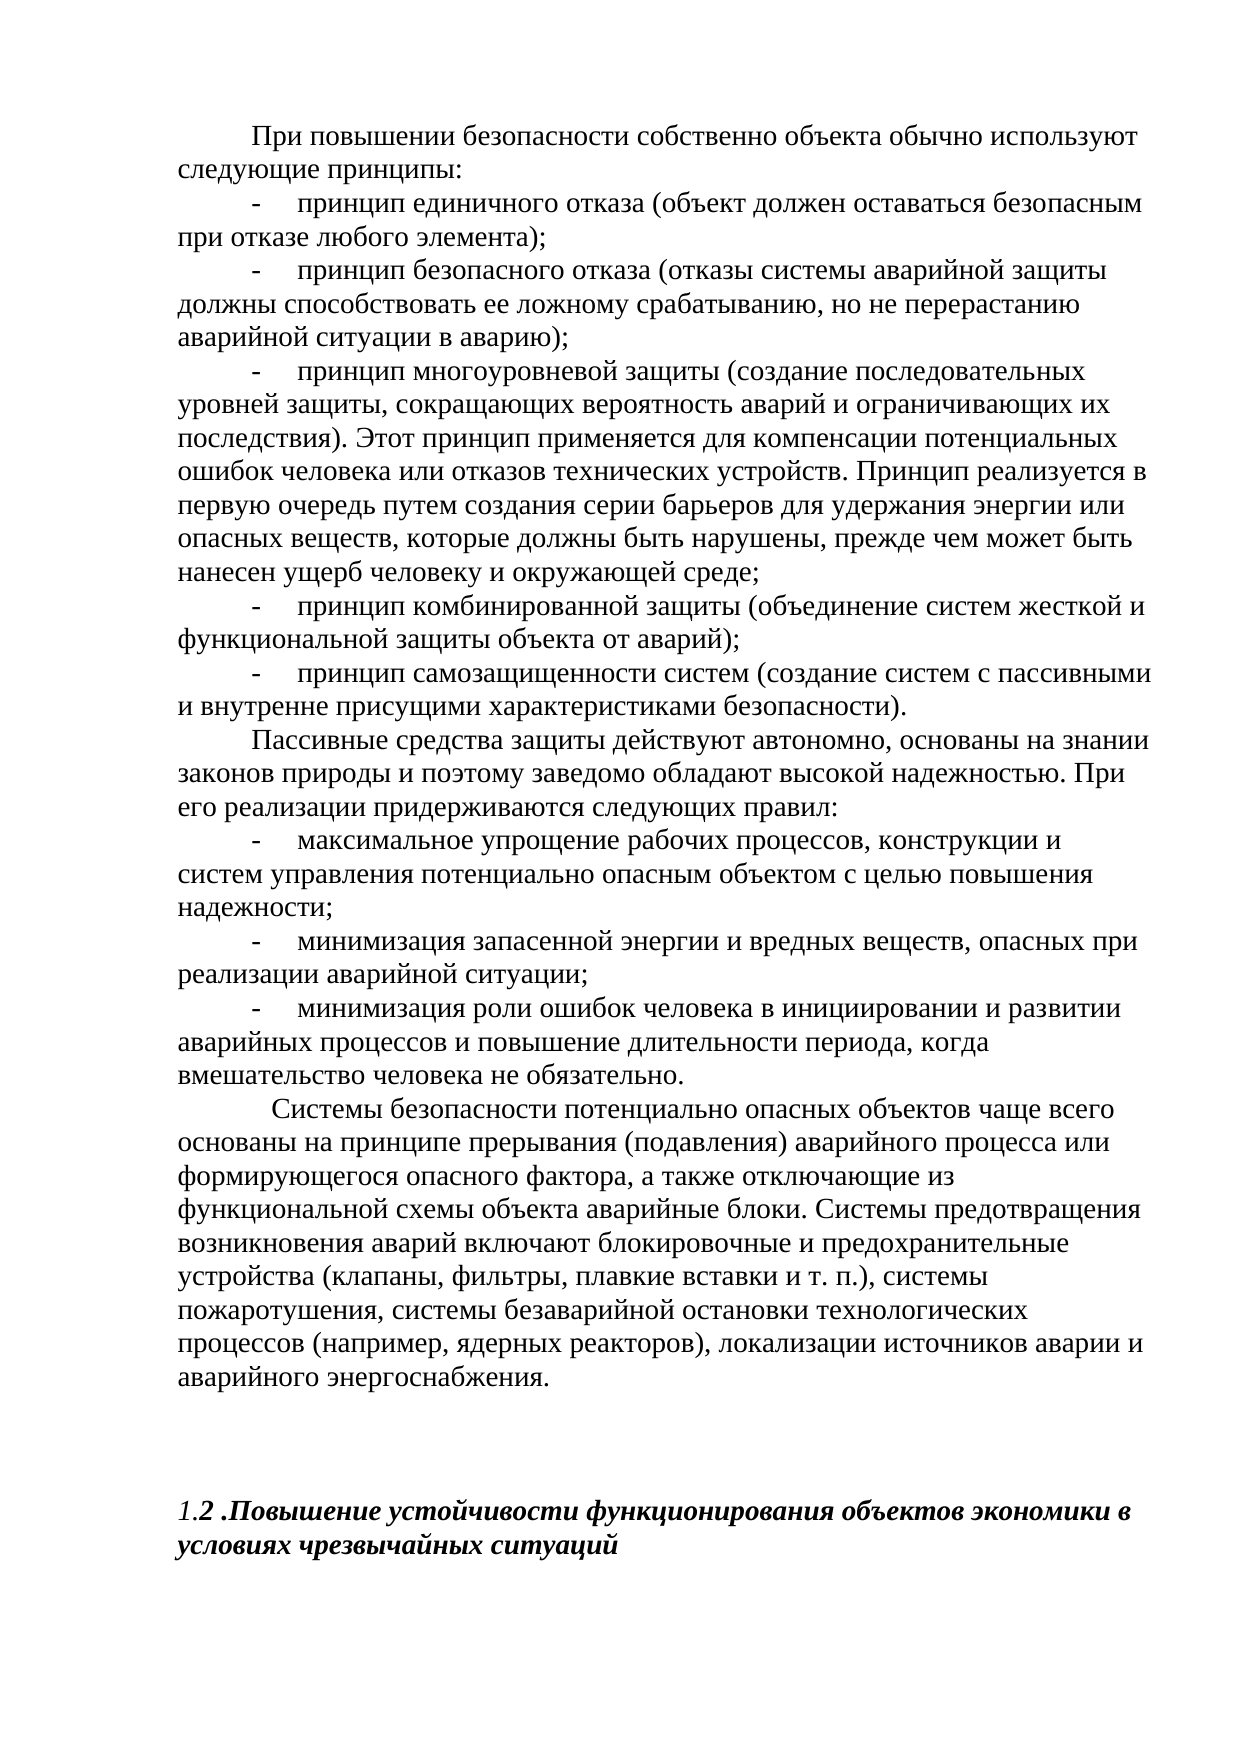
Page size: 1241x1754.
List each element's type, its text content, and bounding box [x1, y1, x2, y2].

text - минимизация запасенной энергии и вредных веществ, опасных при реализации аварийной ситуации; [177, 923, 1152, 990]
text - принцип комбинированной защиты (объединение систем жесткой и функциональной защиты объекта от аварий); [177, 588, 1152, 655]
text - максимальное упрощение рабочих процессов, конструкции и систем управления потенциально опасным объектом с целью повышения надежности; [177, 822, 1152, 923]
text Системы безопасности потенциально опасных объектов чаще всего основаны на принципе прерывания (подавления) аварийного процесса или формирующегося опасного фактора, а также отключающие из функциональной схемы объекта аварийные блоки. Системы предотвращения возникновения аварий включают блокировочные и предохранительные устройства (клапаны, фильтры, плавкие вставки и т. п.), системы пожаротушения, системы безаварийной остановки технологических процессов (например, ядерных реакторов), локализации источников аварии и аварийного энергоснабжения. [177, 1091, 1152, 1393]
text - минимизация роли ошибок человека в инициировании и развитии аварийных процессов и повышение длительности периода, когда вмешательство человека не обязательно. [177, 990, 1152, 1091]
text - принцип многоуровневой защиты (создание последовательных уровней защиты, сокращающих вероятность аварий и ограничивающих их последствия). Этот принцип применяется для компенсации потенциальных ошибок человека или отказов технических устройств. Принцип реализуется в первую очередь путем создания серии барьеров для удержания энергии или опасных веществ, которые должны быть нарушены, прежде чем может быть нанесен ущерб человеку и окружающей среде; [177, 353, 1152, 588]
text Пассивные средства защиты действуют автономно, основаны на знании законов природы и поэтому заведомо обладают высокой надежностью. При его реализации придерживаются следующих правил: [177, 722, 1152, 822]
text - принцип безопасного отказа (отказы системы аварийной защиты должны способствовать ее ложному срабатыванию, но не перерастанию аварийной ситуации в аварию); [177, 252, 1152, 353]
text - принцип единичного отказа (объект должен оставаться безопасным при отказе любого элемента); [177, 185, 1152, 252]
text При повышении безопасности собственно объекта обычно используют следующие принципы: [177, 118, 1152, 185]
text 1.2 .Повышение устойчивости функционирования объектов экономики в условиях чрезвычайных ситуаций [177, 1493, 1152, 1560]
text - принцип самозащищенности систем (создание систем с пассивными и внутренне присущими характеристиками безопасности). [177, 655, 1152, 722]
